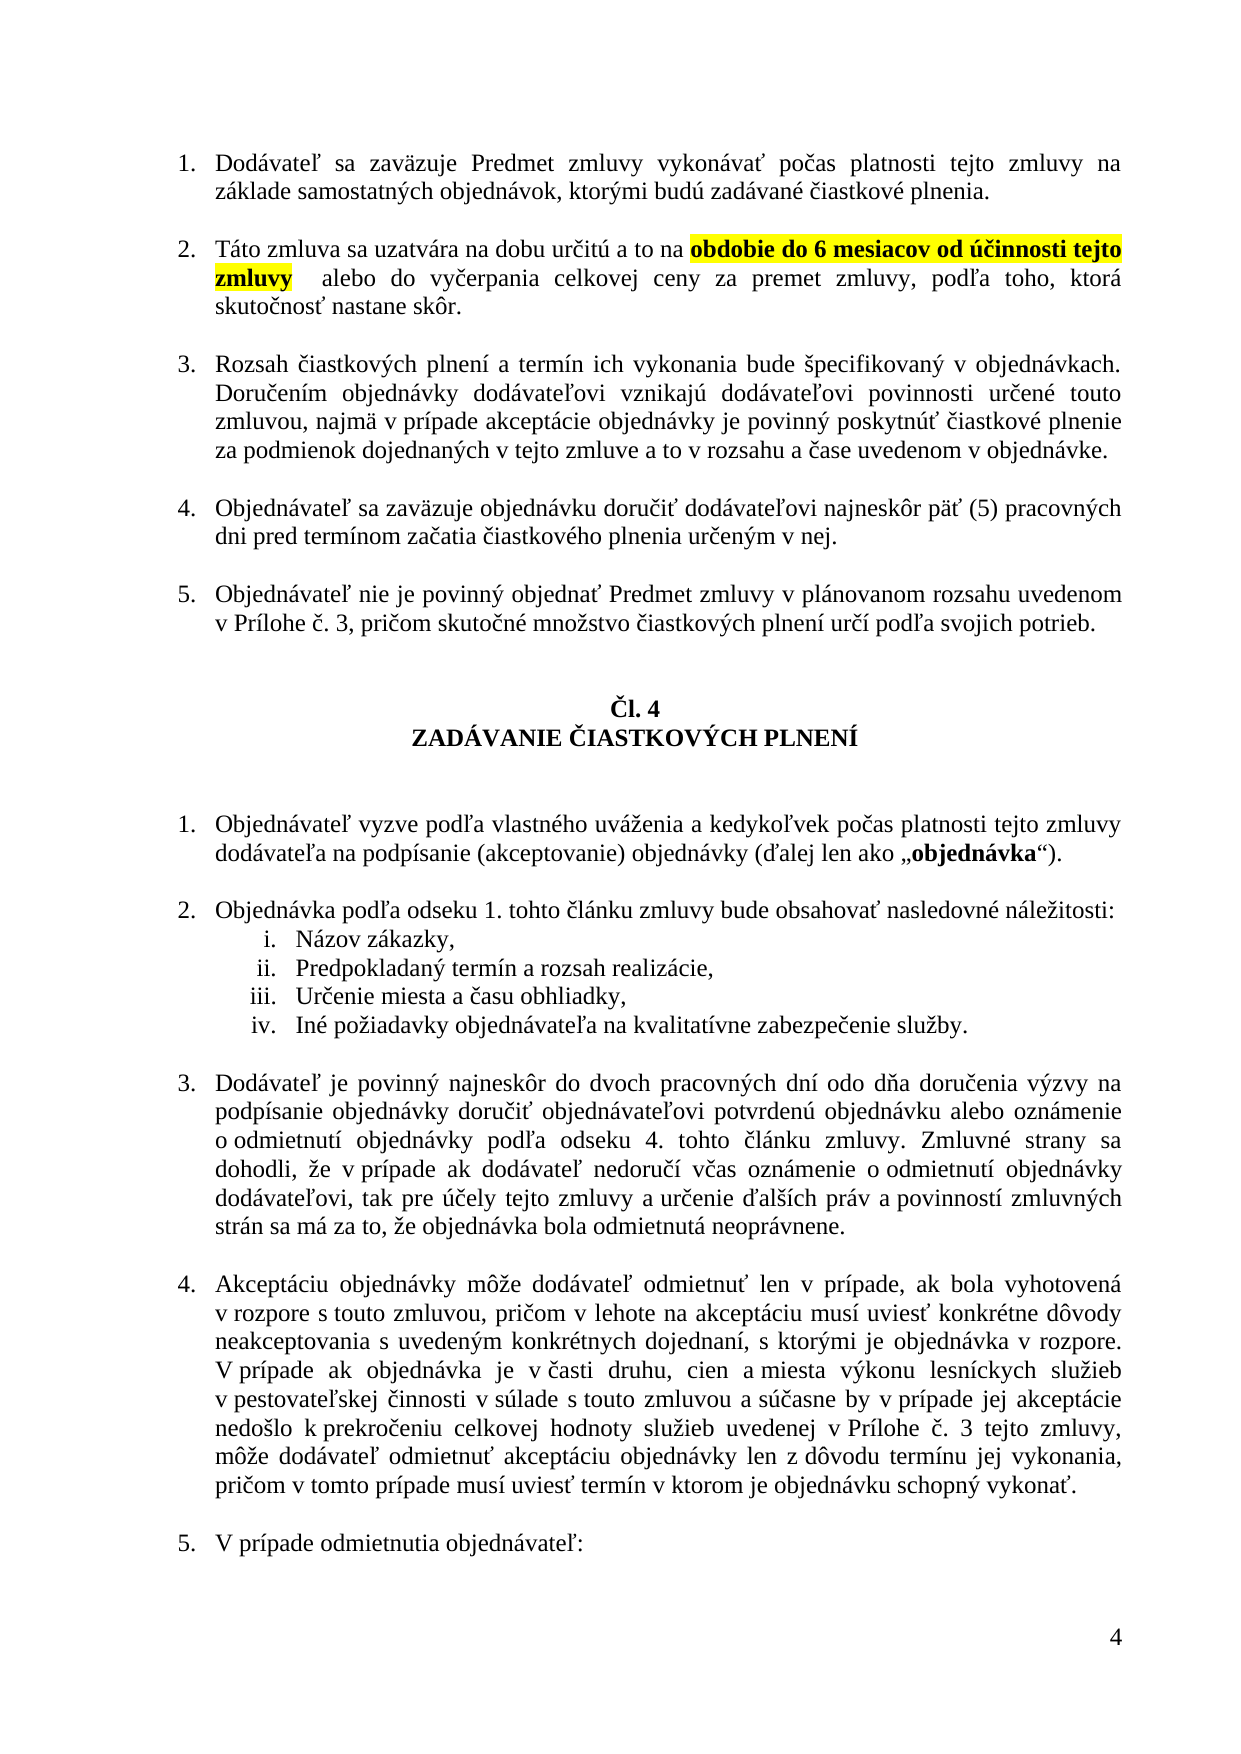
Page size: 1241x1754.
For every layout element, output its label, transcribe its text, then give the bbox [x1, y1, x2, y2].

list Iné požiadavky objednávateľa na kvalitatívne zabezpečenie služby. [277, 1010, 1122, 1039]
list Názov zákazky, [277, 924, 1122, 953]
list Predpokladaný termín a rozsah realizácie, [277, 953, 1122, 981]
list Táto zmluva sa uzatvára na dobu určitú a to na obdobie do 6 mesiacov od účinnosti tejto zmluvy alebo do vyčerpania celkovej ceny za premet zmluvy, podľa toho, ktorá skutočnosť nastane skôr. [177, 234, 1122, 320]
list Akceptáciu objednávky môže dodávateľ odmietnuť len v prípade, ak bola vyhotovená v rozpore s touto zmluvou, pričom v lehote na akceptáciu musí uviesť konkrétne dôvody neakceptovania s uvedeným konkrétnych dojednaní, s ktorými je objednávka v rozpore. V prípade ak objednávka je v časti druhu, cien a miesta výkonu lesníckych služieb v pestovateľskej činnosti v súlade s touto zmluvou a súčasne by v prípade jej akceptácie nedošlo k prekročeniu celkovej hodnoty služieb uvedenej v Prílohe č. 3 tejto zmluvy, môže dodávateľ odmietnuť akceptáciu objednávky len z dôvodu termínu jej vykonania, pričom v tomto prípade musí uviesť termín v ktorom je objednávku schopný vykonať. [177, 1269, 1122, 1499]
list Určenie miesta a času obhliadky, [277, 981, 1122, 1010]
list Dodávateľ je povinný najneskôr do dvoch pracovných dní odo dňa doručenia výzvy na podpísanie objednávky doručiť objednávateľovi potvrdenú objednávku alebo oznámenie o odmietnutí objednávky podľa odseku 4. tohto článku zmluvy. Zmluvné strany sa dohodli, že v prípade ak dodávateľ nedoručí včas oznámenie o odmietnutí objednávky dodávateľovi, tak pre účely tejto zmluvy a určenie ďalších práv a povinností zmluvných strán sa má za to, že objednávka bola odmietnutá neoprávnene. [177, 1068, 1122, 1240]
text Čl. 4 [148, 694, 1122, 723]
list Rozsah čiastkových plnení a termín ich vykonania bude špecifikovaný v objednávkach. Doručením objednávky dodávateľovi vznikajú dodávateľovi povinnosti určené touto zmluvou, najmä v prípade akceptácie objednávky je povinný poskytnúť čiastkové plnenie za podmienok dojednaných v tejto zmluve a to v rozsahu a čase uvedenom v objednávke. [177, 349, 1122, 464]
list Objednávka podľa odseku 1. tohto článku zmluvy bude obsahovať nasledovné náležitosti: [177, 895, 1122, 924]
list Objednávateľ sa zaväzuje objednávku doručiť dodávateľovi najneskôr päť (5) pracovných dni pred termínom začatia čiastkového plnenia určeným v nej. [177, 493, 1122, 550]
list Objednávateľ nie je povinný objednať Predmet zmluvy v plánovanom rozsahu uvedenom v Prílohe č. 3, pričom skutočné množstvo čiastkových plnení určí podľa svojich potrieb. [177, 579, 1122, 636]
text ZADÁVANIE ČIASTKOVÝCH PLNENÍ [148, 723, 1122, 751]
list V prípade odmietnutia objednávateľ: [177, 1528, 1122, 1556]
list Objednávateľ vyzve podľa vlastného uváženia a kedykoľvek počas platnosti tejto zmluvy dodávateľa na podpísanie (akceptovanie) objednávky (ďalej len ako „objednávka“). [177, 809, 1122, 866]
list Dodávateľ sa zaväzuje Predmet zmluvy vykonávať počas platnosti tejto zmluvy na základe samostatných objednávok, ktorými budú zadávané čiastkové plnenia. [177, 148, 1122, 205]
